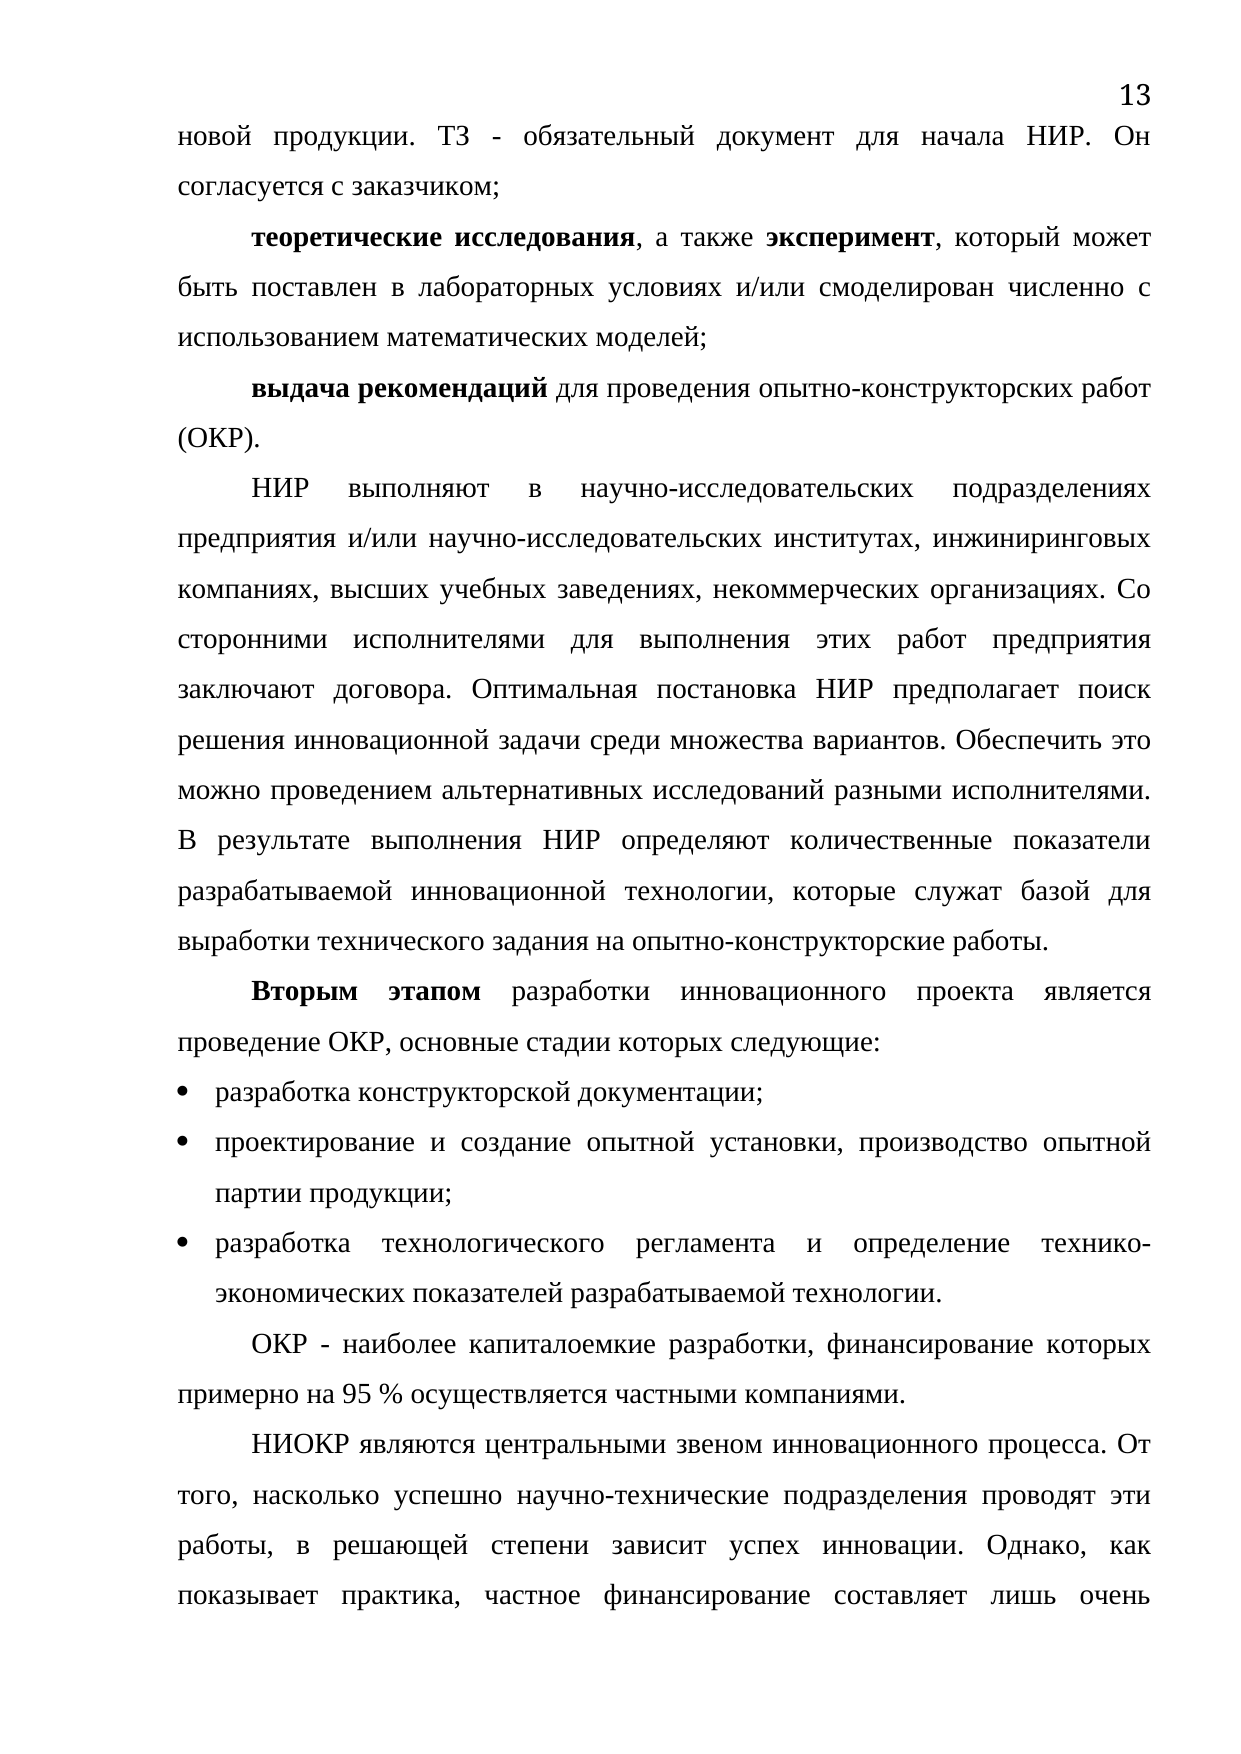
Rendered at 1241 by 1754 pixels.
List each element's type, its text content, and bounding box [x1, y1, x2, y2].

list разработка конструкторской документации; [177, 1074, 1152, 1108]
text теоретические исследования, а также эксперимент, который может быть поставлен в лабораторных условиях и/или смоделирован численно с использованием математических моделей; [177, 219, 1152, 353]
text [177, 118, 1152, 202]
list разработка технологического регламента и определение технико-экономических показателей разрабатываемой технологии. [177, 1225, 1152, 1309]
text Вторым этапом разработки инновационного проекта является проведение ОКР, основные стадии которых следующие: [177, 973, 1152, 1057]
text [177, 1427, 1152, 1611]
text НИР выполняют в научно-исследовательских подразделениях предприятия и/или научно-исследовательских институтах, инжиниринговых компаниях, высших учебных заведениях, некоммерческих организациях. Со сторонними исполнителями для выполнения этих работ предприятия заключают договора. Оптимальная постановка НИР предполагает поиск решения инновационной задачи среди множества вариантов. Обеспечить это можно проведением альтернативных исследований разными исполнителями. В результате выполнения НИР определяют количественные показатели разрабатываемой инновационной технологии, которые служат базой для выработки технического задания на опытно-конструкторские работы. [177, 470, 1152, 957]
list проектирование и создание опытной установки, производство опытной партии продукции; [177, 1124, 1152, 1208]
text выдача рекомендаций для проведения опытно-конструкторских работ (ОКР). [177, 370, 1152, 453]
text ОКР - наиболее капиталоемкие разработки, финансирование которых примерно на 95 % осуществляется частными компаниями. [177, 1326, 1152, 1410]
